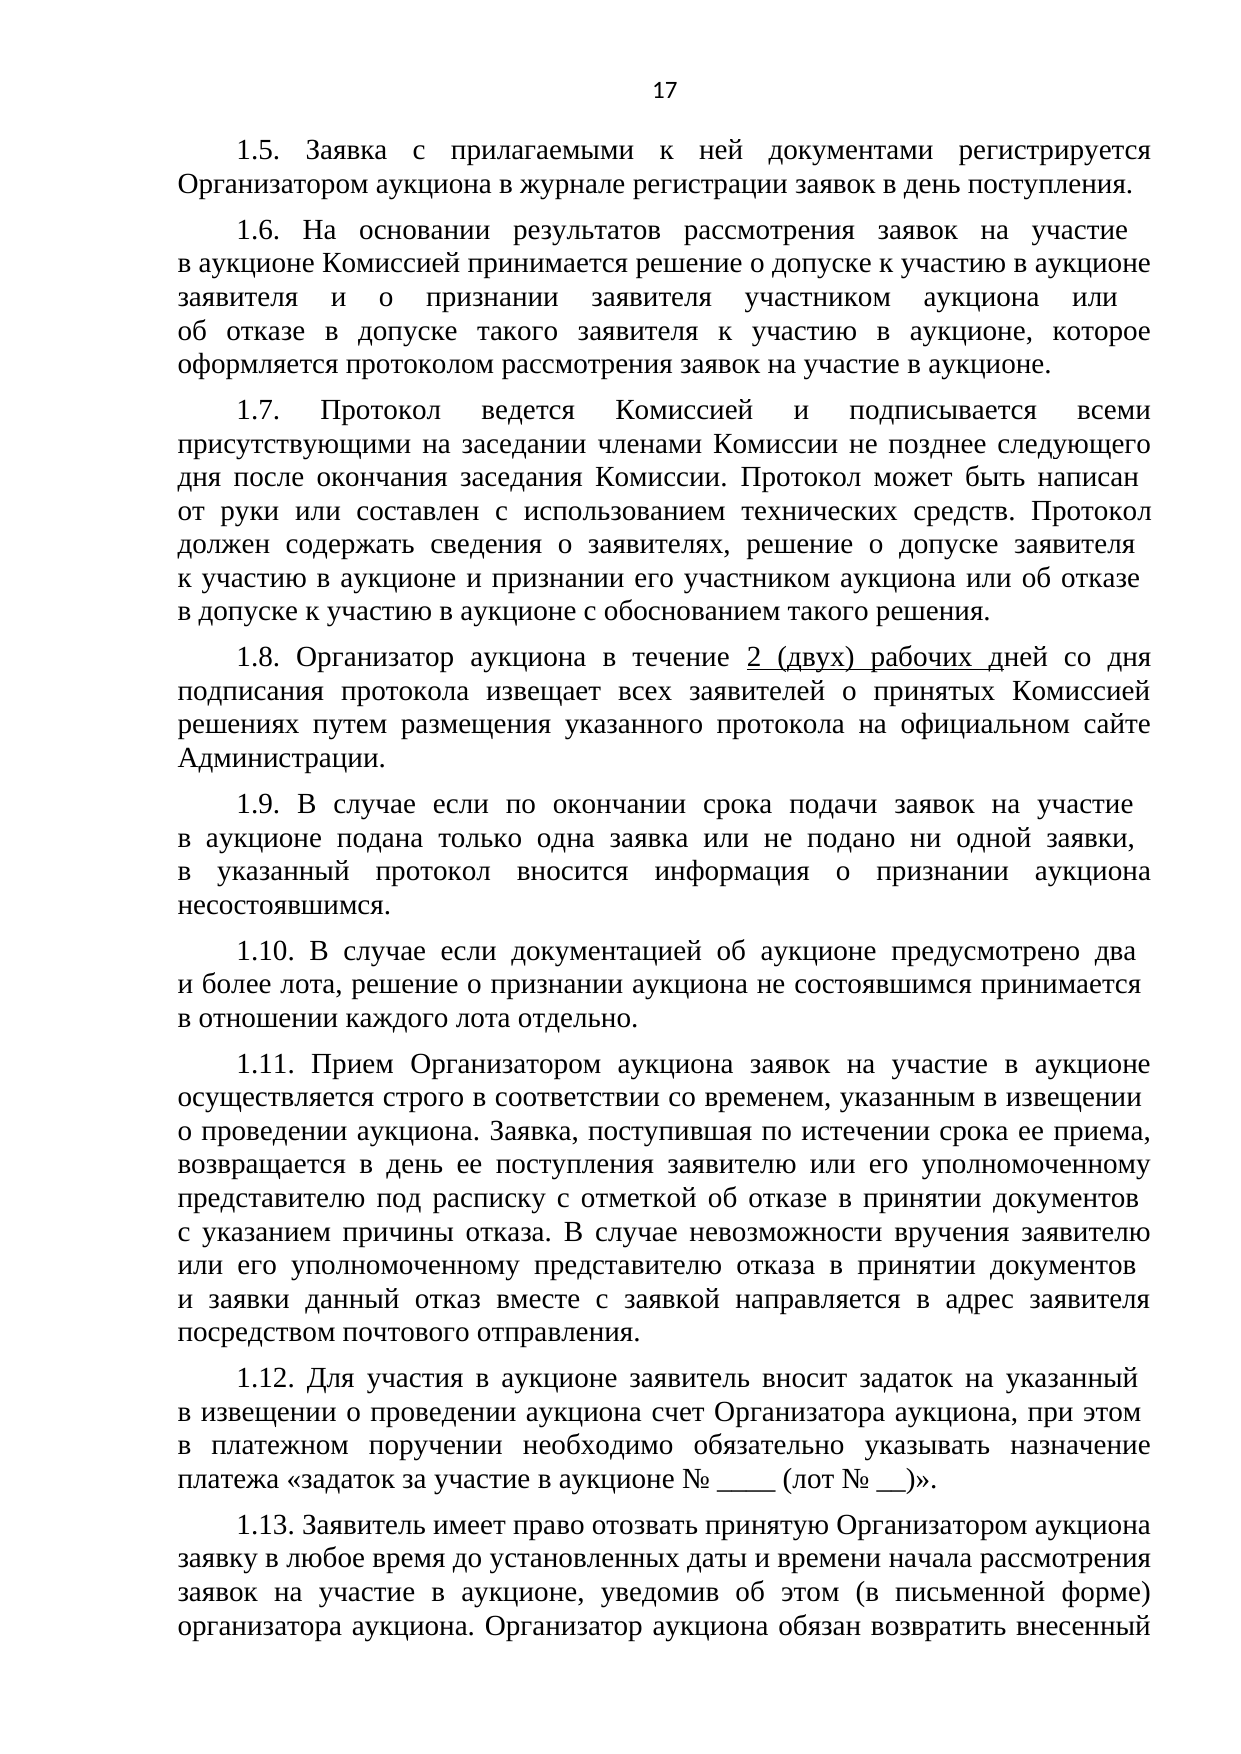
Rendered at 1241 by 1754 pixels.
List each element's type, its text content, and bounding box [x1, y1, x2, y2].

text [177, 1507, 1152, 1641]
text 1.9. В случае если по окончании срока подачи заявок на участие в аукционе подана только одна заявка или не подано ни одной заявки, в указанный протокол вносится информация о признании аукциона несостоявшимся. [177, 786, 1152, 920]
text 1.6. На основании результатов рассмотрения заявок на участие в аукционе Комиссией принимается решение о допуске к участию в аукционе заявителя и о признании заявителя участником аукциона или об отказе в допуске такого заявителя к участию в аукционе, которое оформляется протоколом рассмотрения заявок на участие в аукционе. [177, 212, 1152, 380]
text 1.5. Заявка с прилагаемыми к ней документами регистрируется Организатором аукциона в журнале регистрации заявок в день поступления. [177, 132, 1152, 199]
text 1.11. Прием Организатором аукциона заявок на участие в аукционе осуществляется строго в соответствии со временем, указанным в извещении о проведении аукциона. Заявка, поступившая по истечении срока ее приема, возвращается в день ее поступления заявителю или его уполномоченному представителю под расписку с отметкой об отказе в принятии документов с указанием причины отказа. В случае невозможности вручения заявителю или его уполномоченному представителю отказа в принятии документов и заявки данный отказ вместе с заявкой направляется в адрес заявителя посредством почтового отправления. [177, 1046, 1152, 1348]
text 1.12. Для участия в аукционе заявитель вносит задаток на указанный в извещении о проведении аукциона счет Организатора аукциона, при этом в платежном поручении необходимо обязательно указывать назначение платежа «задаток за участие в аукционе № ____ (лот № __)». [177, 1360, 1152, 1494]
text 1.7. Протокол ведется Комиссией и подписывается всеми присутствующими на заседании членами Комиссии не позднее следующего дня после окончания заседания Комиссии. Протокол может быть написан от руки или составлен с использованием технических средств. Протокол должен содержать сведения о заявителях, решение о допуске заявителя к участию в аукционе и признании его участником аукциона или об отказе в допуске к участию в аукционе с обоснованием такого решения. [177, 392, 1152, 627]
text 1.8. Организатор аукциона в течение 2 (двух) рабочих дней со дня подписания протокола извещает всех заявителей о принятых Комиссией решениях путем размещения указанного протокола на официальном сайте Администрации. [177, 639, 1152, 774]
text 1.10. В случае если документацией об аукционе предусмотрено два и более лота, решение о признании аукциона не состоявшимся принимается в отношении каждого лота отдельно. [177, 933, 1152, 1033]
